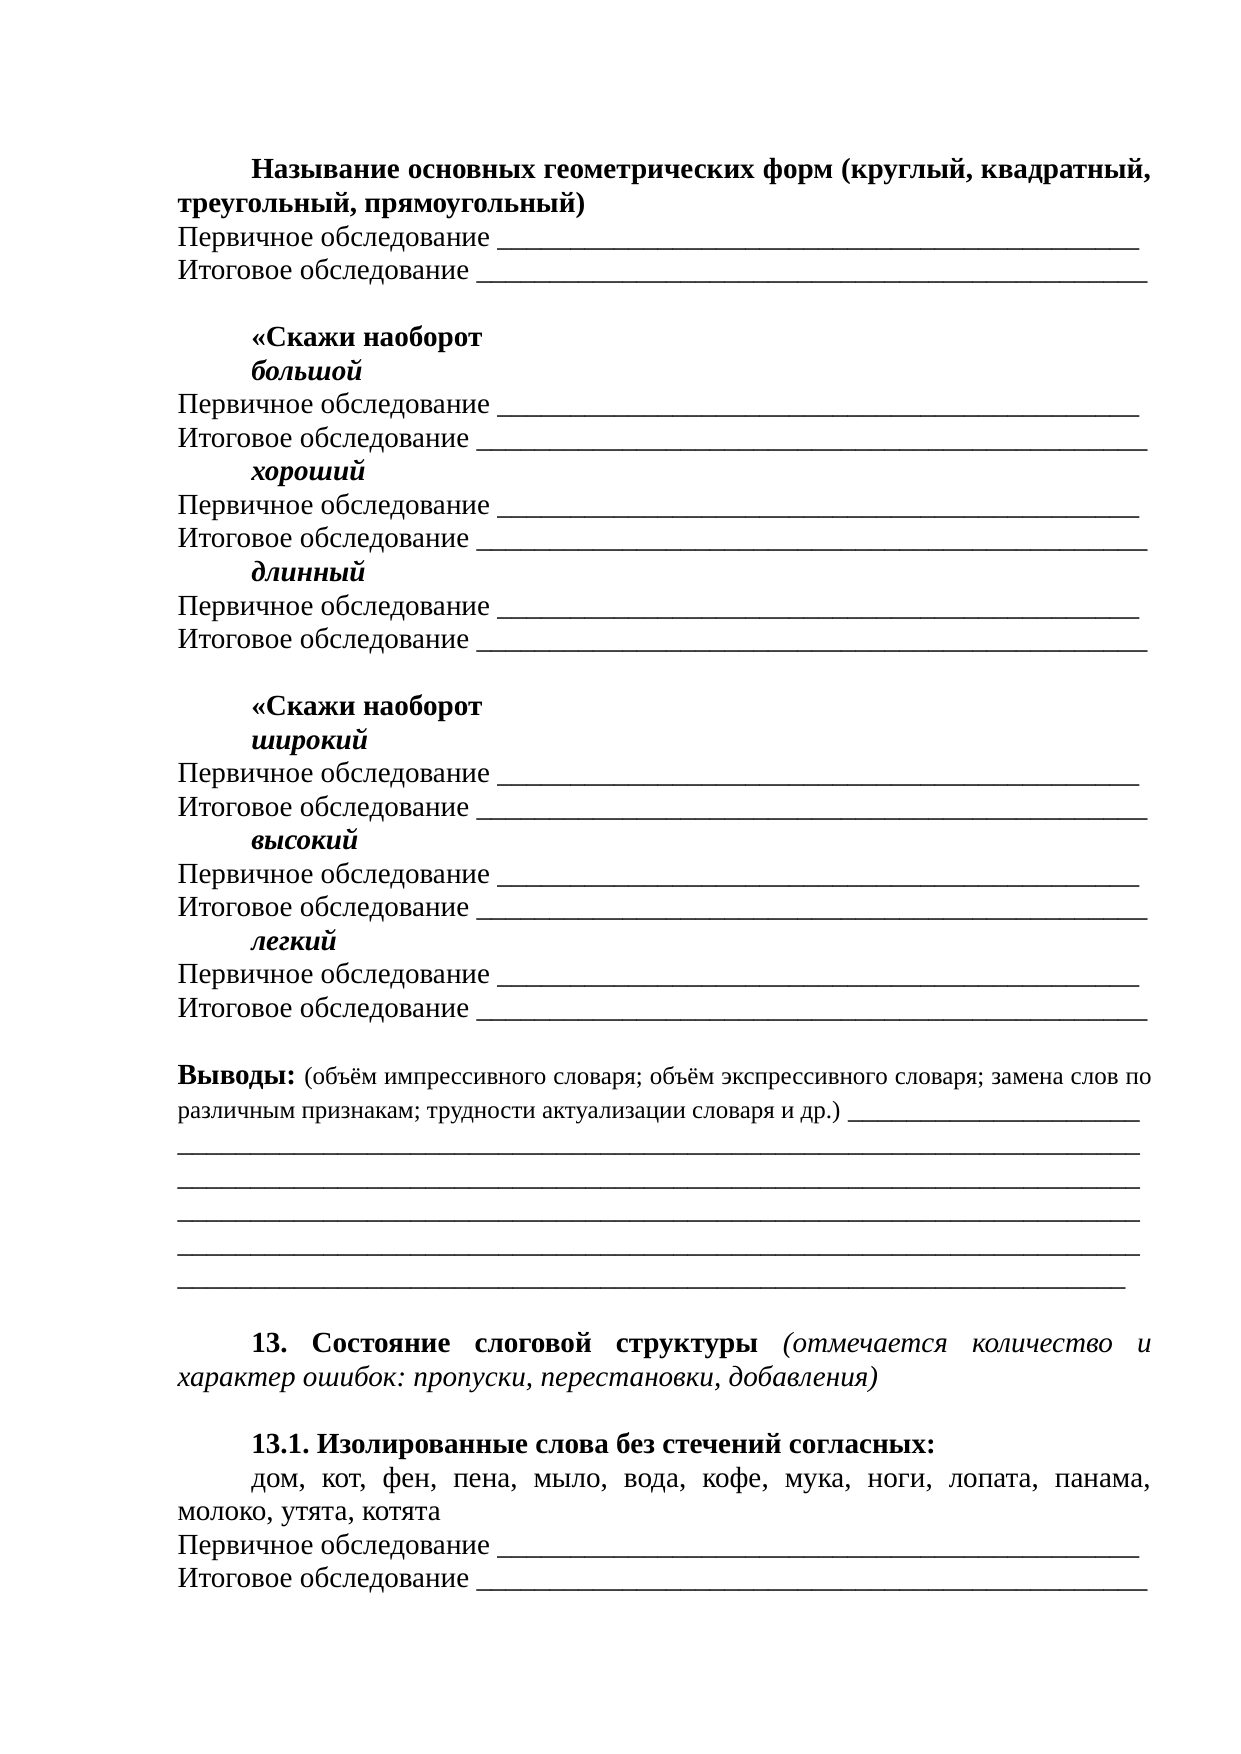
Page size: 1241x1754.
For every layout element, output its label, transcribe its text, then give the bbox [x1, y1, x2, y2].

text хороший [177, 453, 1152, 487]
text Первичное обследование ____________________________________________ [177, 957, 1152, 990]
text Первичное обследование ____________________________________________ [177, 755, 1152, 789]
text Итоговое обследование ______________________________________________ [177, 990, 1152, 1024]
text большой [177, 353, 1152, 386]
text высокий [177, 822, 1152, 856]
text Первичное обследование ____________________________________________ [177, 856, 1152, 889]
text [177, 1527, 1152, 1560]
text Итоговое обследование ______________________________________________ [177, 252, 1152, 286]
text длинный [177, 554, 1152, 588]
text легкий [177, 923, 1152, 957]
text Итоговое обследование ______________________________________________ [177, 889, 1152, 923]
text 13. Состояние слоговой структуры (отмечается количество и характер ошибок: пропуски, перестановки, добавления) [177, 1326, 1152, 1393]
text 13.1. Изолированные слова без стечений согласных: [177, 1426, 1152, 1460]
text Первичное обследование ____________________________________________ [177, 386, 1152, 420]
text «Скажи наоборот [177, 319, 1152, 353]
text широкий [177, 722, 1152, 755]
text Выводы: (объём импрессивного словаря; объём экспрессивного словаря; замена слов по различным признакам; трудности актуализации словаря и др.) ____________________ [177, 1057, 1152, 1124]
text Итоговое обследование ______________________________________________ [177, 1560, 1152, 1594]
text Первичное обследование ____________________________________________ [177, 588, 1152, 621]
text _________________________________________________________________________________________________________________________________________________________________________________________________________________________________________________________________________________________________________________________________________ [177, 1124, 1152, 1292]
text Итоговое обследование ______________________________________________ [177, 521, 1152, 554]
text Первичное обследование ____________________________________________ [177, 487, 1152, 521]
text Итоговое обследование ______________________________________________ [177, 789, 1152, 822]
text «Скажи наоборот [177, 688, 1152, 722]
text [177, 219, 1152, 252]
text дом, кот, фен, пена, мыло, вода, кофе, мука, ноги, лопата, панама, молоко, утята, котята [177, 1460, 1152, 1527]
text Итоговое обследование ______________________________________________ [177, 621, 1152, 655]
text Итоговое обследование ______________________________________________ [177, 420, 1152, 453]
text Называние основных геометрических форм (круглый, квадратный, треугольный, прямоугольный) [177, 152, 1152, 219]
